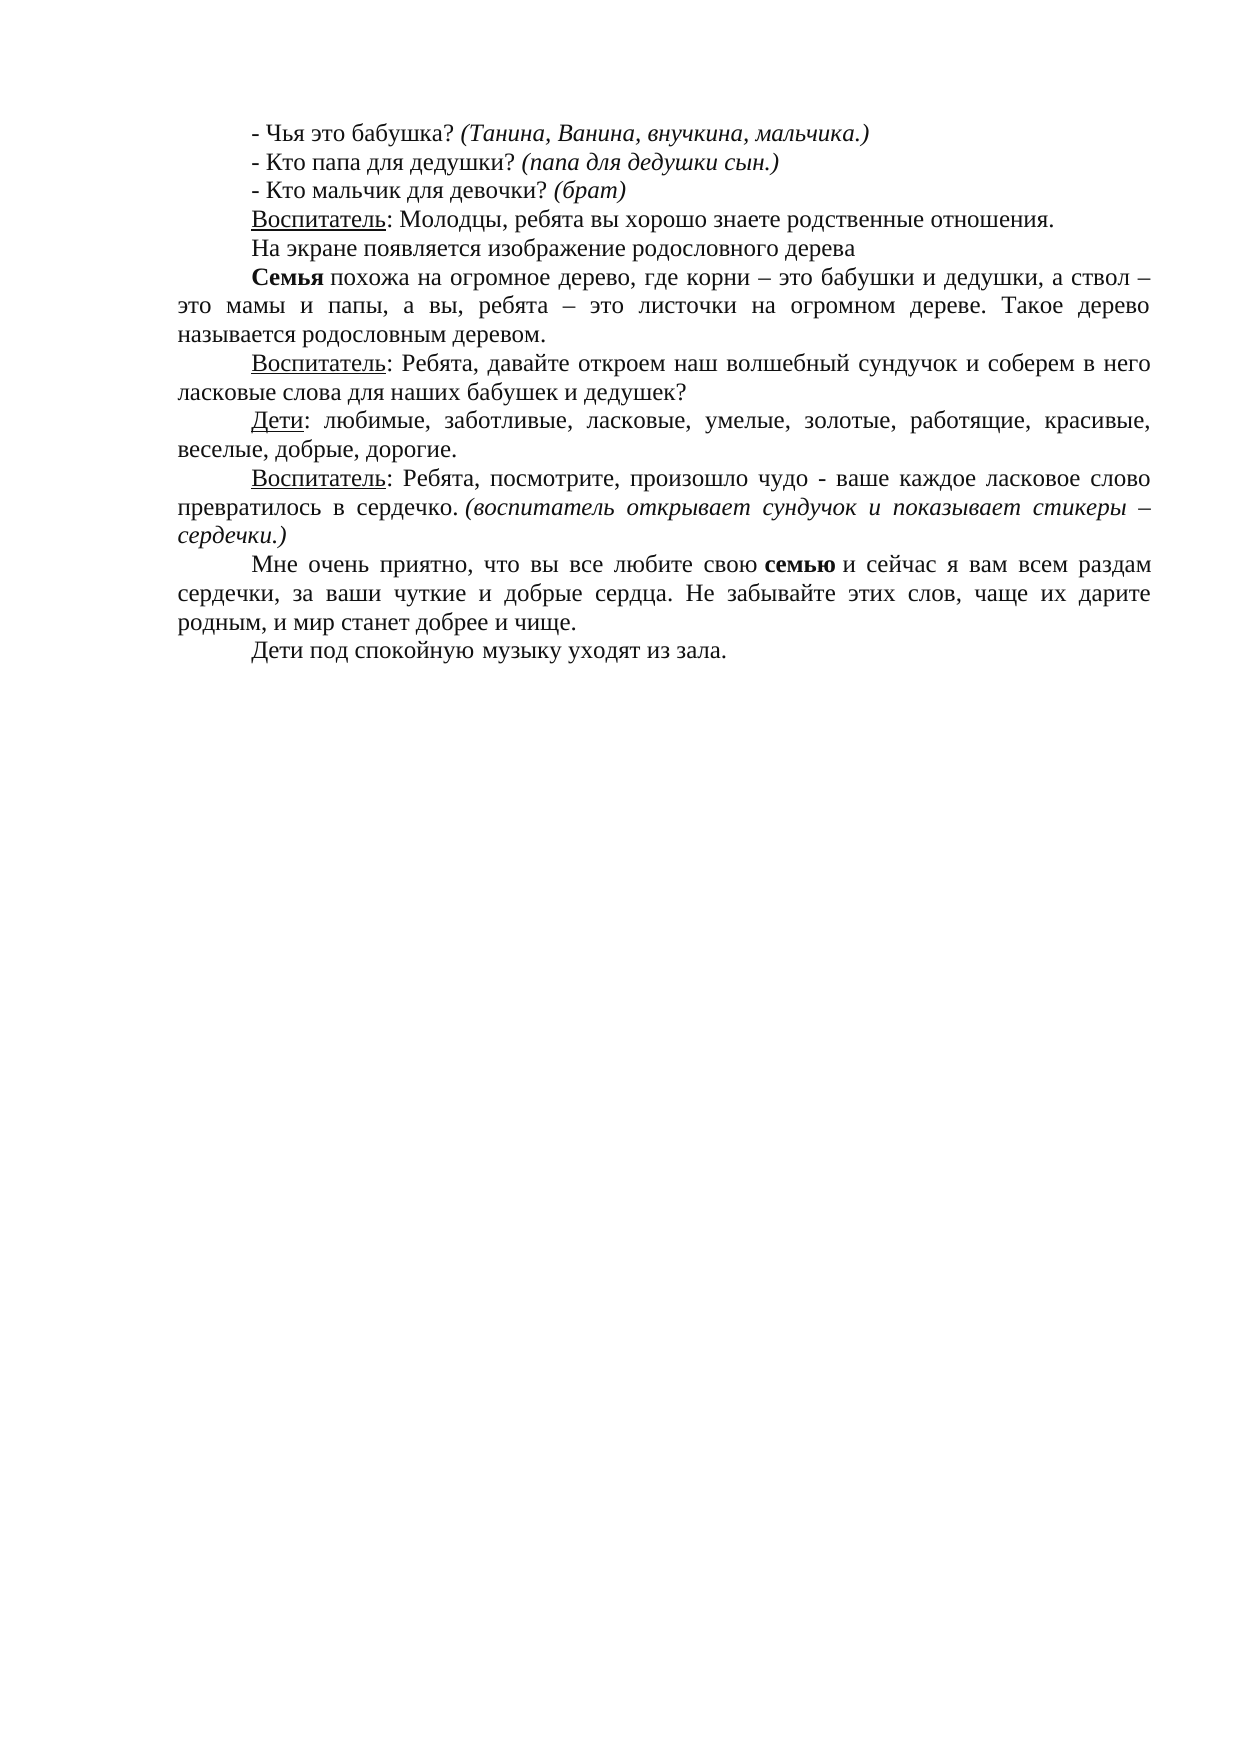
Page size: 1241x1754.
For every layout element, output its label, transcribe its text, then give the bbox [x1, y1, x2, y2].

text На экране появляется изображение родословного дерева [177, 233, 1152, 262]
text Воспитатель: Молодцы, ребята вы хорошо знаете родственные отношения. [177, 204, 1152, 233]
text Воспитатель: Ребята, давайте откроем наш волшебный сундучок и соберем в него ласковые слова для наших бабушек и дедушек? [177, 348, 1152, 406]
text Мне очень приятно, что вы все любите свою семью и сейчас я вам всем раздам сердечки, за ваши чуткие и добрые сердца. Не забывайте этих слов, чаще их дарите родным, и мир станет добрее и чище. [177, 549, 1152, 636]
text - Кто папа для дедушки? (папа для дедушки сын.) [177, 147, 1152, 176]
text - Кто мальчик для девочки? (брат) [177, 176, 1152, 204]
text Воспитатель: Ребята, посмотрите, произошло чудо - ваше каждое ласковое слово превратилось в сердечко. (воспитатель открывает сундучок и показывает стикеры – сердечки.) [177, 463, 1152, 549]
text Дети под спокойную музыку уходят из зала. [177, 636, 1152, 664]
text Семья похожа на огромное дерево, где корни – это бабушки и дедушки, а ствол – это мамы и папы, а вы, ребята – это листочки на огромном дереве. Такое дерево называется родословным деревом. [177, 262, 1152, 348]
text Дети: любимые, заботливые, ласковые, умелые, золотые, работящие, красивые, веселые, добрые, дорогие. [177, 406, 1152, 463]
text - Чья это бабушка? (Танина, Ванина, внучкина, мальчика.) [177, 118, 1152, 147]
